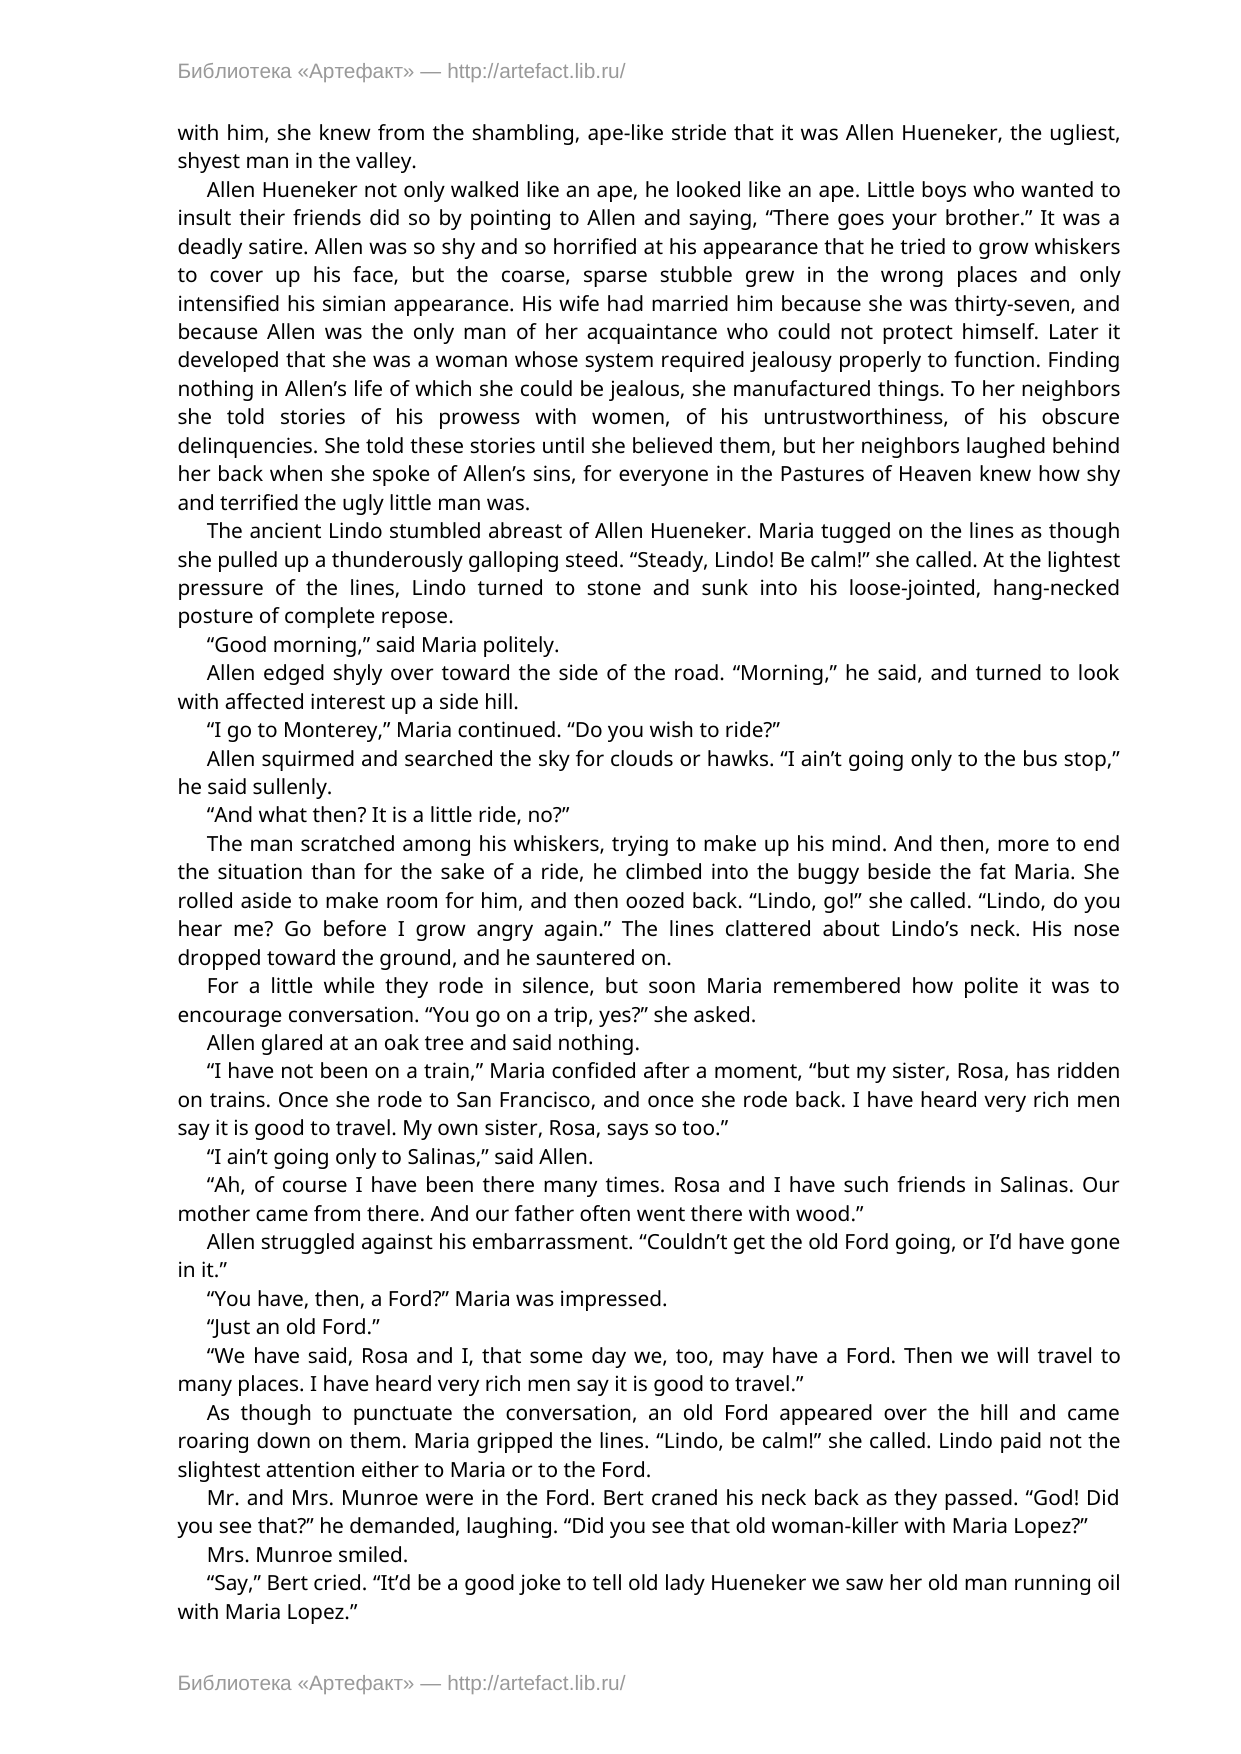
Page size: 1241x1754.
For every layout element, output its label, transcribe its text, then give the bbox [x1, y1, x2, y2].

text For a little while they rode in silence, but soon Maria remembered how polite it was to encourage conversation. “You go on a trip, yes?” she asked. [177, 971, 1122, 1028]
text “And what then? It is a little ride, no?” [177, 801, 1122, 829]
text Allen struggled against his embarrassment. “Couldn’t get the old Ford going, or I’d have gone in it.” [177, 1227, 1122, 1284]
text “You have, then, a Ford?” Maria was impressed. [177, 1284, 1122, 1312]
text Allen squirmed and searched the sky for clouds or hawks. “I ain’t going only to the bus stop,” he said sullenly. [177, 744, 1122, 801]
text “We have said, Rosa and I, that some day we, too, may have a Ford. Then we will travel to many places. I have heard very rich men say it is good to travel.” [177, 1341, 1122, 1398]
text Allen edged shyly over toward the side of the road. “Morning,” he said, and turned to look with affected interest up a side hill. [177, 658, 1122, 715]
text Mr. and Mrs. Munroe were in the Ford. Bert craned his neck back as they passed. “God! Did you see that?” he demanded, laughing. “Did you see that old woman-killer with Maria Lopez?” [177, 1483, 1122, 1540]
text The man scratched among his whiskers, trying to make up his mind. And then, more to end the situation than for the sake of a ride, he climbed into the buggy beside the fat Maria. She rolled aside to make room for him, and then oozed back. “Lindo, go!” she called. “Lindo, do you hear me? Go before I grow angry again.” The lines clattered about Lindo’s neck. His nose dropped toward the ground, and he sauntered on. [177, 829, 1122, 971]
text “I go to Monterey,” Maria continued. “Do you wish to ride?” [177, 715, 1122, 744]
text Allen glared at an oak tree and said nothing. [177, 1028, 1122, 1057]
text Allen Hueneker not only walked like an ape, he looked like an ape. Little boys who wanted to insult their friends did so by pointing to Allen and saying, “There goes your brother.” It was a deadly satire. Allen was so shy and so horrified at his appearance that he tried to grow whiskers to cover up his face, but the coarse, sparse stubble grew in the wrong places and only intensified his simian appearance. His wife had married him because she was thirty-seven, and because Allen was the only man of her acquaintance who could not protect himself. Later it developed that she was a woman whose system required jealousy properly to function. Finding nothing in Allen’s life of which she could be jealous, she manufactured things. To her neighbors she told stories of his prowess with women, of his untrustworthiness, of his obscure delinquencies. She told these stories until she believed them, but her neighbors laughed behind her back when she spoke of Allen’s sins, for everyone in the Pastures of Heaven knew how shy and terrified the ugly little man was. [177, 175, 1122, 516]
text “Ah, of course I have been there many times. Rosa and I have such friends in Salinas. Our mother came from there. And our father often went there with wood.” [177, 1170, 1122, 1227]
text “Say,” Bert cried. “It’d be a good joke to tell old lady Hueneker we saw her old man running oil with Maria Lopez.” [177, 1568, 1122, 1625]
text “Good morning,” said Maria politely. [177, 630, 1122, 658]
text “I have not been on a train,” Maria confided after a moment, “but my sister, Rosa, has ridden on trains. Once she rode to San Francisco, and once she rode back. I have heard very rich men say it is good to travel. My own sister, Rosa, says so too.” [177, 1057, 1122, 1142]
text The ancient Lindo stumbled abreast of Allen Hueneker. Maria tugged on the lines as though she pulled up a thunderously galloping steed. “Steady, Lindo! Be calm!” she called. At the lightest pressure of the lines, Lindo turned to stone and sunk into his loose-jointed, hang-necked posture of complete repose. [177, 516, 1122, 630]
text “Just an old Ford.” [177, 1312, 1122, 1341]
text As though to punctuate the conversation, an old Ford appeared over the hill and came roaring down on them. Maria gripped the lines. “Lindo, be calm!” she called. Lindo paid not the slightest attention either to Maria or to the Ford. [177, 1398, 1122, 1483]
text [177, 118, 1122, 175]
text “I ain’t going only to Salinas,” said Allen. [177, 1142, 1122, 1170]
text Mrs. Munroe smiled. [177, 1540, 1122, 1568]
